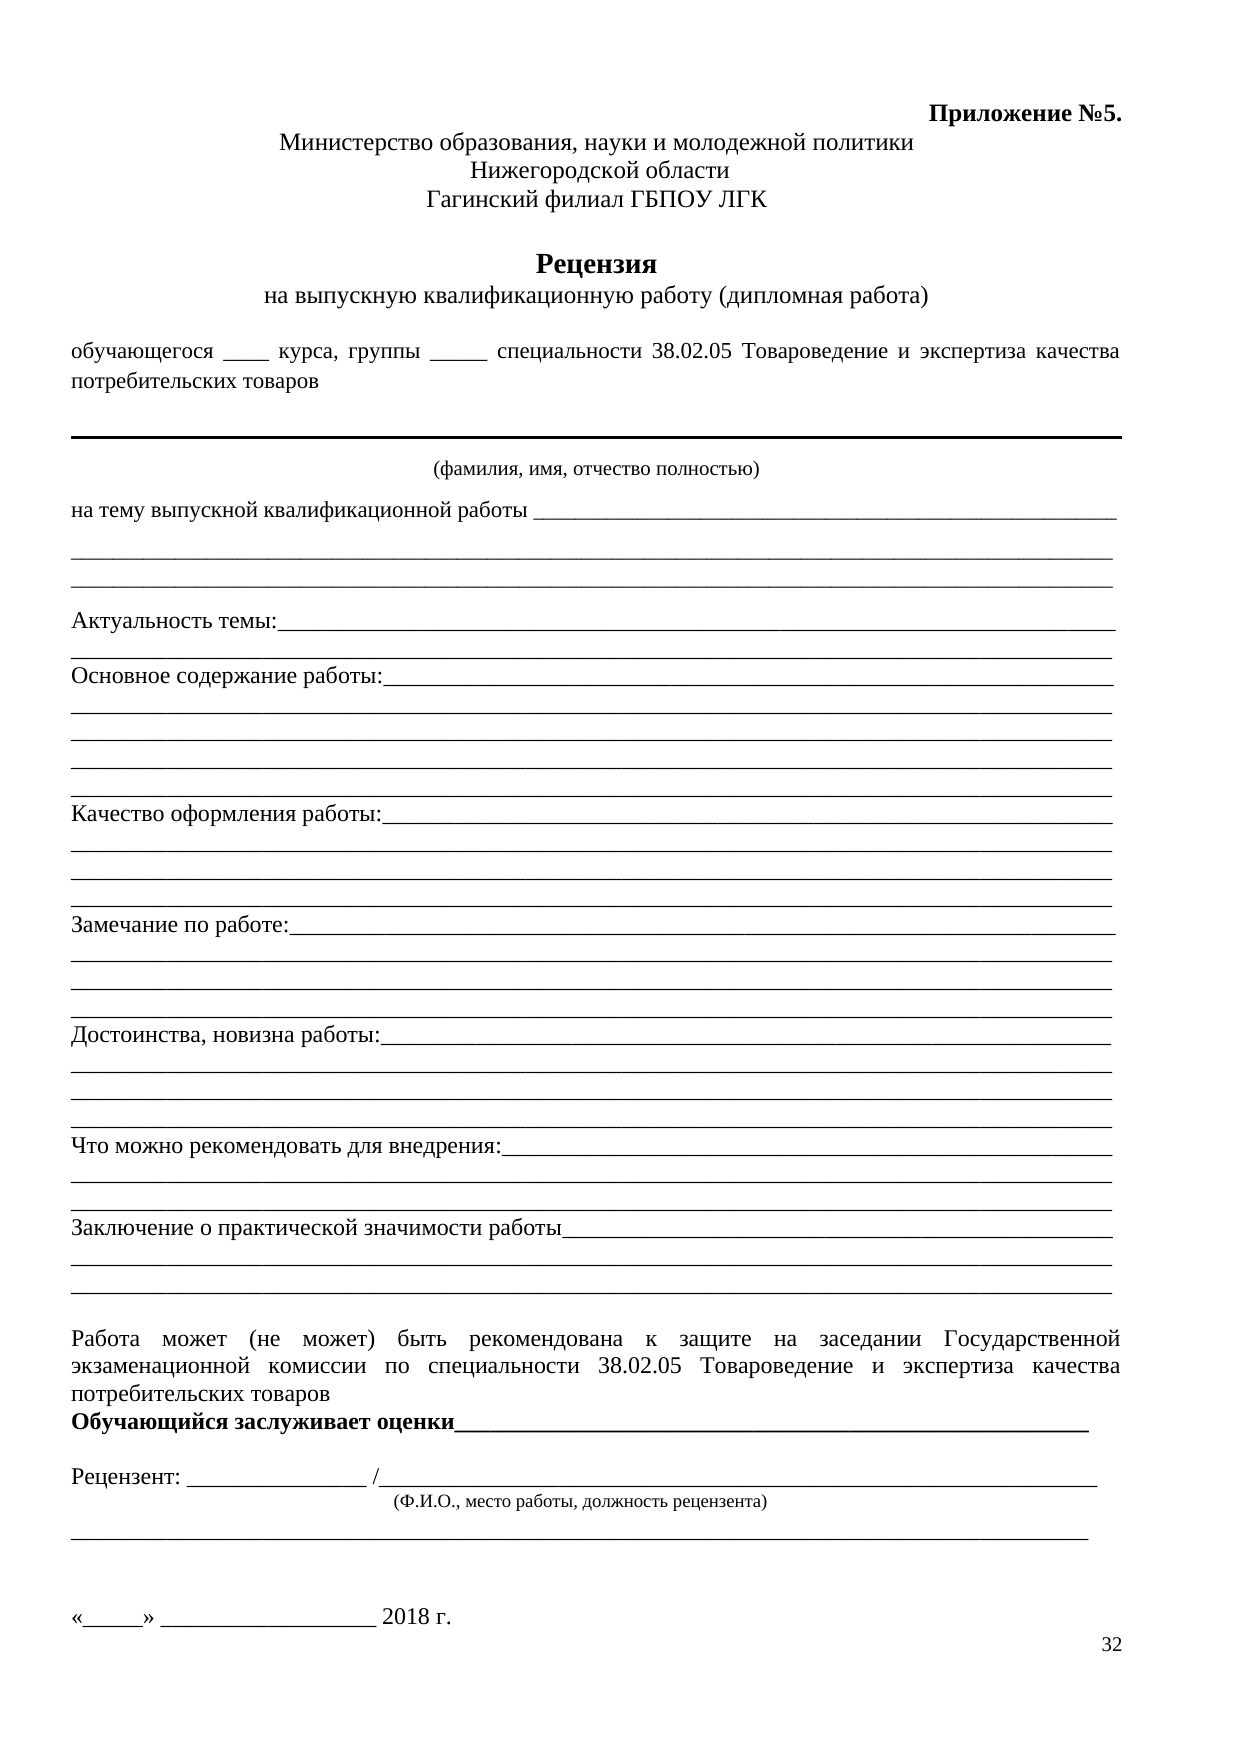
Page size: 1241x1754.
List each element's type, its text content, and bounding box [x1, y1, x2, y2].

text Качество оформления работы:_____________________________________________________________ [71, 799, 1122, 827]
text Что можно рекомендовать для внедрения:___________________________________________________ [71, 1131, 1122, 1158]
text ______________________________________________________________________________________________________________________________________________________________________________ [71, 1241, 1122, 1296]
text _______________________________________________________________________________________ [71, 634, 1122, 661]
text Нижегородской области [71, 155, 1122, 184]
text Основное содержание работы:_____________________________________________________________ [71, 661, 1122, 689]
text Заключение о практической значимости работы______________________________________________ [71, 1213, 1122, 1241]
text ______________________________________________________________________________________________________________________________________________________________________________ [71, 1158, 1122, 1213]
text Рецензия [71, 246, 1122, 280]
text ______________________________________________________________________________________________________________________________________________________________________________ [71, 965, 1122, 1020]
text «_____» __________________ 2018 г. [71, 1602, 1122, 1629]
text (фамилия, имя, отчество полностью) [71, 456, 1122, 480]
text Приложение №5. [71, 98, 1122, 127]
text ________________________________________________________________________________________________________________________________________________________________________________________________________ [71, 538, 1122, 590]
text ______________________________________________________________________________________________________________________________________________________________________________ [71, 689, 1122, 744]
text Актуальность темы:______________________________________________________________________ [71, 606, 1122, 634]
text Рецензент: _______________ /____________________________________________________________ [71, 1462, 1122, 1489]
text Обучающийся заслуживает оценки_____________________________________________________ [71, 1407, 1122, 1434]
text ______________________________________________________________________________________________________________________________________________________________________________ [71, 744, 1122, 799]
text _______________________________________________________________________________________ [71, 937, 1122, 965]
text _____________________________________________________________________________________________________________________________________________________________________________________________________________________________________________________________________ [71, 827, 1122, 910]
text на выпускную квалификационную работу (дипломная работа) [71, 280, 1122, 309]
text обучающегося ____ курса, группы _____ специальности 38.02.05 Товароведение и экспертиза качества потребительских товаров [71, 337, 1122, 394]
text Министерство образования, науки и молодежной политики [71, 127, 1122, 155]
text (Ф.И.О., место работы, должность рецензента) _____________________________________________________________________________________ [71, 1489, 1122, 1543]
text Работа может (не может) быть рекомендована к защите на заседании Государственной экзаменационной комиссии по специальности 38.02.05 Товароведение и экспертиза качества потребительских товаров [71, 1324, 1122, 1407]
text Достоинства, новизна работы:_____________________________________________________________ [71, 1020, 1122, 1048]
text на тему выпускной квалификационной работы ________________________________________________________ [71, 496, 1122, 522]
text Гагинский филиал ГБПОУ ЛГК [71, 184, 1122, 213]
text _____________________________________________________________________________________________________________________________________________________________________________________________________________________________________________________________________ [71, 1048, 1122, 1131]
text Замечание по работе:_____________________________________________________________________ [71, 910, 1122, 937]
